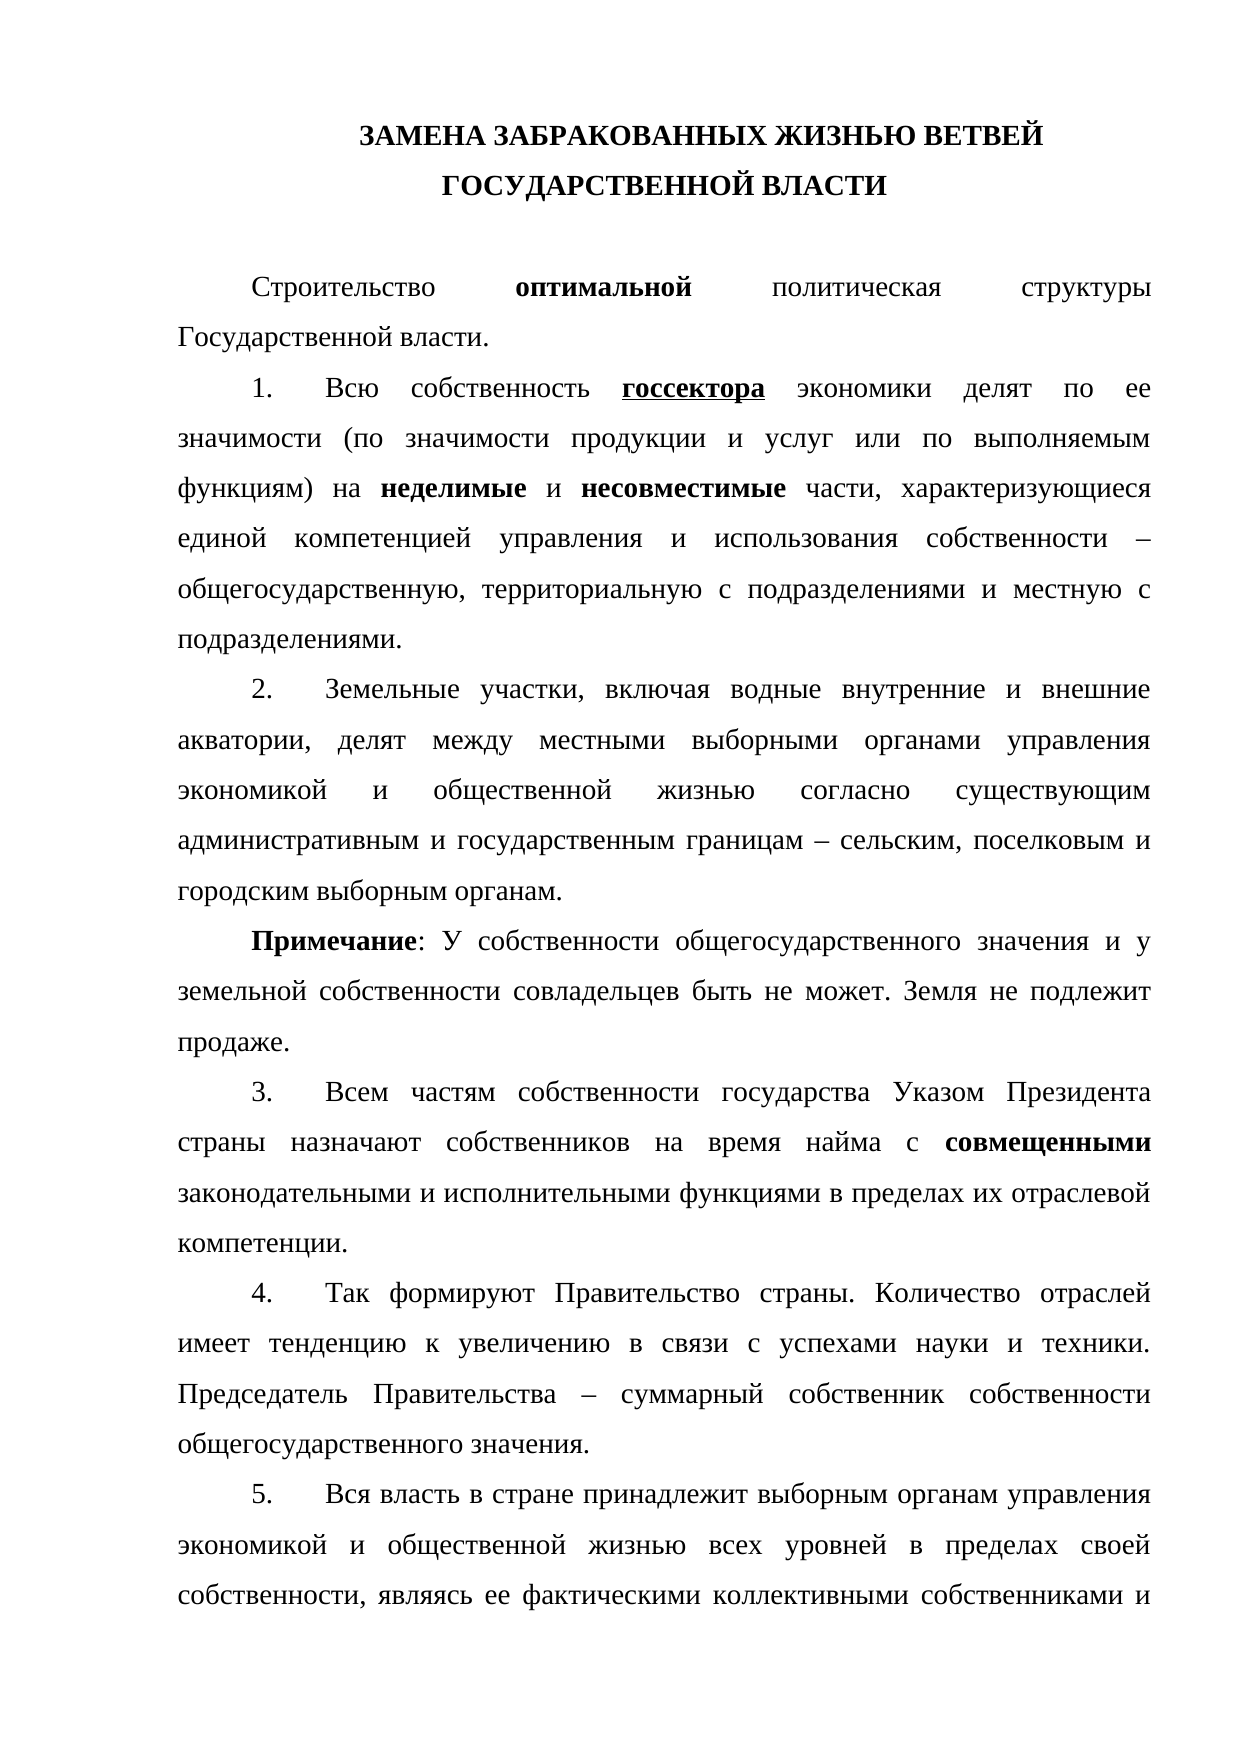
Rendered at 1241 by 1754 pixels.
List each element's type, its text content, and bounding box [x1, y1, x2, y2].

text Строительство оптимальной политическая структуры Государственной власти. [177, 269, 1152, 353]
list Всем частям собственности государства Указом Президента страны назначают собственников на время найма с совмещенными законодательными и исполнительными функциями в пределах их отраслевой компетенции. [177, 1074, 1152, 1258]
list Так формируют Правительство страны. Количество отраслей имеет тенденцию к увеличению в связи с успехами науки и техники. Председатель Правительства – суммарный собственник собственности общегосударственного значения. [177, 1275, 1152, 1460]
list Всю собственность госсектора экономики делят по ее значимости (по значимости продукции и услуг или по выполняемым функциям) на неделимые и несовместимые части, характеризующиеся единой компетенцией управления и использования собственности – общегосударственную, территориальную с подразделениями и местную с подразделениями. [177, 370, 1152, 655]
list Земельные участки, включая водные внутренние и внешние акватории, делят между местными выборными органами управления экономикой и общественной жизнью согласно существующим административным и государственным границам – сельским, поселковым и городским выборным органам. [177, 672, 1152, 906]
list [177, 1477, 1152, 1611]
text Примечание: У собственности общегосударственного значения и у земельной собственности совладельцев быть не может. Земля не подлежит продаже. [177, 923, 1152, 1057]
text ЗАМЕНА ЗАБРАКОВАННЫХ ЖИЗНЬЮ ВЕТВЕЙ ГОСУДАРСТВЕННОЙ ВЛАСТИ [177, 118, 1152, 202]
